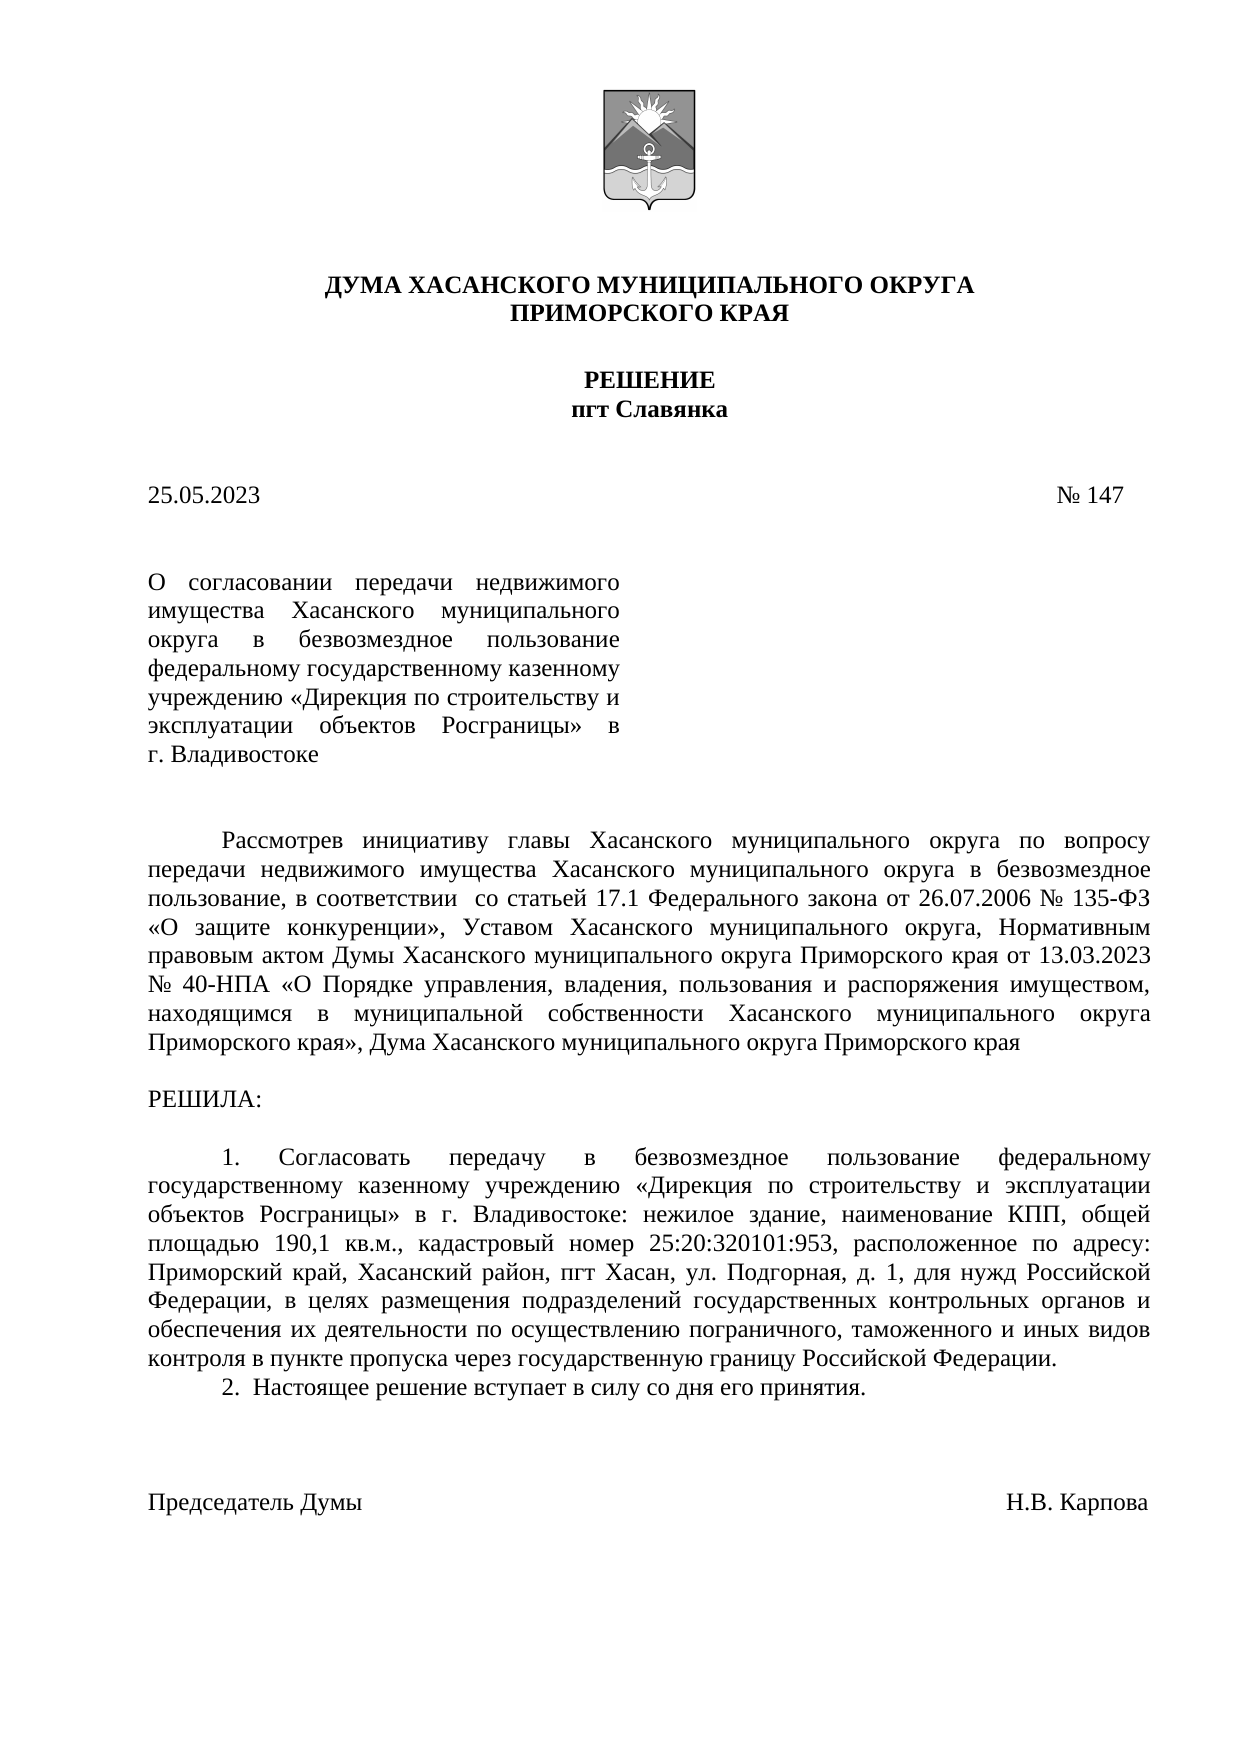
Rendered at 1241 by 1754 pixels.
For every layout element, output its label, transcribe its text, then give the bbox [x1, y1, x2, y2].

text Председатель Думы Н.В. Карпова [148, 1487, 1152, 1516]
table_header О согласовании передачи недвижимого имущества Хасанского муниципального округа в безвозмездное пользование федеральному государственному казенному учреждению «Дирекция по строительству и эксплуатации объектов Росграницы» в г. Владивостоке [136, 567, 631, 768]
text 25.05.2023 № 147 [148, 481, 1152, 509]
subtitle РЕШЕНИЕ [148, 366, 1152, 394]
text 2. Настоящее решение вступает в силу со дня его принятия. [148, 1372, 1152, 1401]
picture [602, 88, 697, 212]
text 1. Согласовать передачу в безвозмездное пользование федеральному государственному казенному учреждению «Дирекция по строительству и эксплуатации объектов Росграницы» в г. Владивостоке: нежилое здание, наименование КПП, общей площадью 190,1 кв.м., кадастровый номер 25:20:320101:953, расположенное по адресу: Приморский край, Хасанский район, пгт Хасан, ул. Подгорная, д. 1, для нужд Российской Федерации, в целях размещения подразделений государственных контрольных органов и обеспечения их деятельности по осуществлению пограничного, таможенного и иных видов контроля в пункте пропуска через государственную границу Российской Федерации. [148, 1142, 1152, 1372]
text РЕШИЛА: [148, 1084, 1152, 1113]
text Рассмотрев инициативу главы Хасанского муниципального округа по вопросу передачи недвижимого имущества Хасанского муниципального округа в безвозмездное пользование, в соответствии со статьей 17.1 Федерального закона от 26.07.2006 № 135-ФЗ «О защите конкуренции», Уставом Хасанского муниципального округа, Нормативным правовым актом Думы Хасанского муниципального округа Приморского края от 13.03.2023 № 40-НПА «О Порядке управления, владения, пользования и распоряжения имуществом, находящимся в муниципальной собственности Хасанского муниципального округа Приморского края», Дума Хасанского муниципального округа Приморского края [148, 826, 1152, 1056]
text ПРИМОРСКОГО КРАЯ [148, 298, 1152, 327]
text пгт Славянка [148, 394, 1152, 423]
text ДУМА ХАСАНСКОГО МУНИЦИПАЛЬНОГО ОКРУГА [148, 270, 1152, 298]
